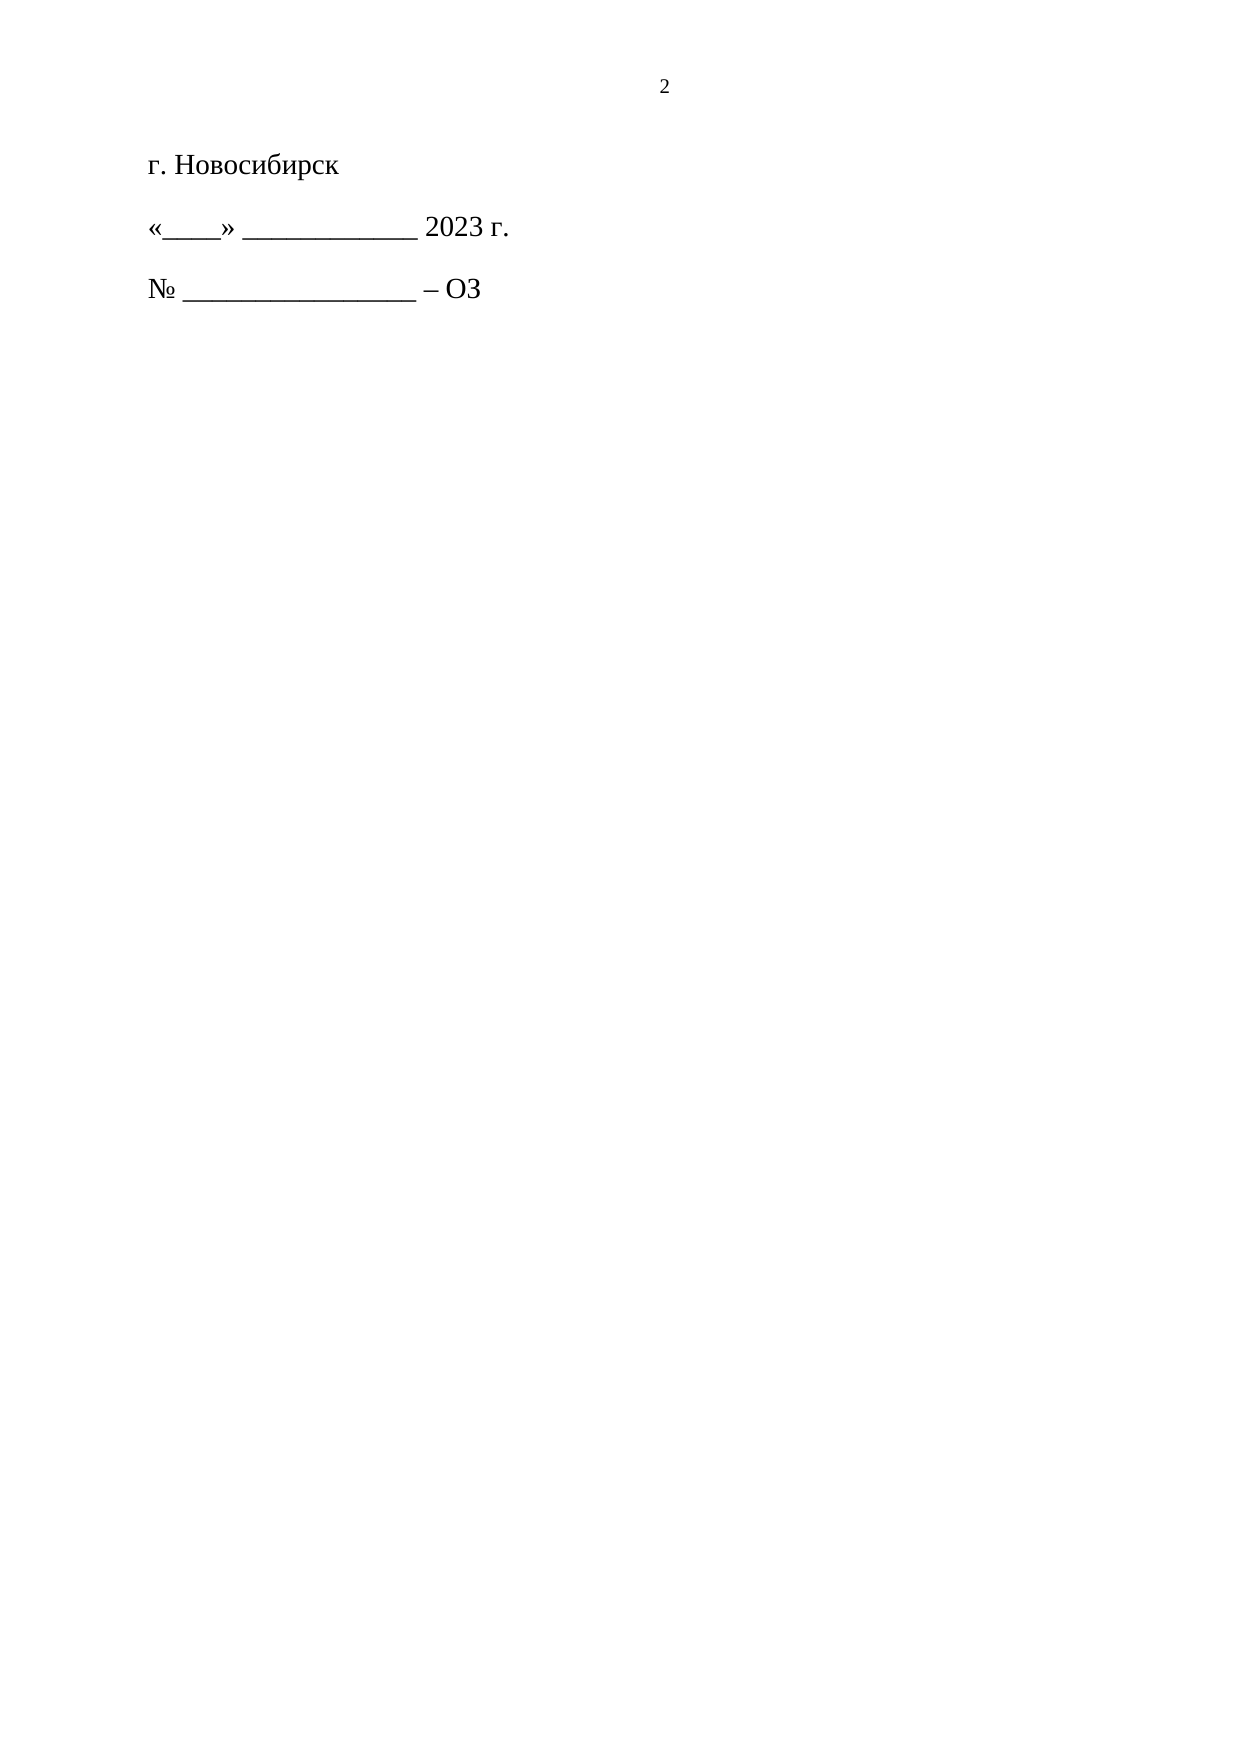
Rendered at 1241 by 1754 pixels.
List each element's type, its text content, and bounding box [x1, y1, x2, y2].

text № ________________ – ОЗ [148, 271, 1181, 305]
text г. Новосибирск [148, 147, 1181, 180]
text «____» ____________ 2023 г. [148, 209, 1181, 243]
